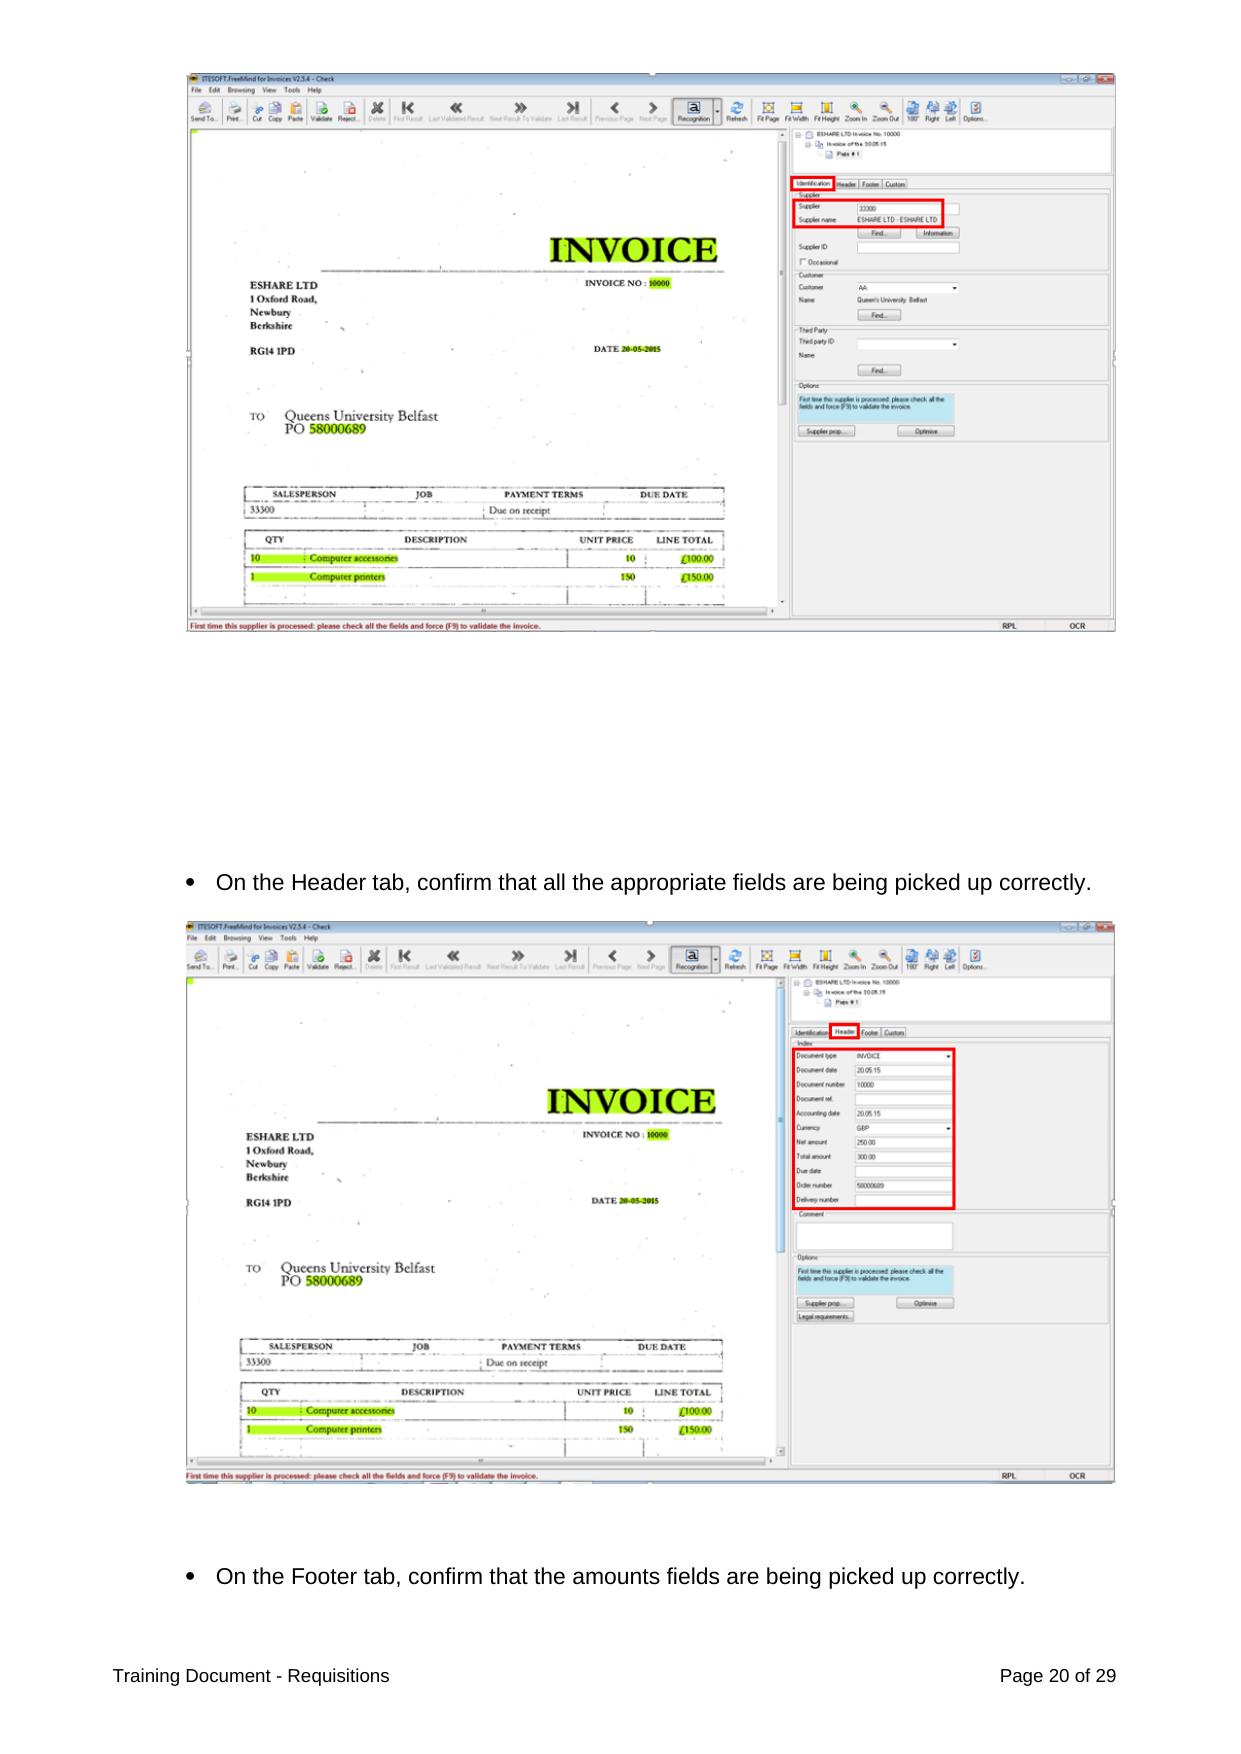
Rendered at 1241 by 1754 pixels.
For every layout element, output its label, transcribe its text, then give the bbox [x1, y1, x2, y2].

list On the Footer tab, confirm that the amounts fields are being picked up correctly. [186, 1563, 1122, 1589]
list On the Header tab, confirm that all the appropriate fields are being picked up correctly. [186, 869, 1122, 895]
picture [186, 73, 1116, 632]
picture [186, 921, 1116, 1484]
